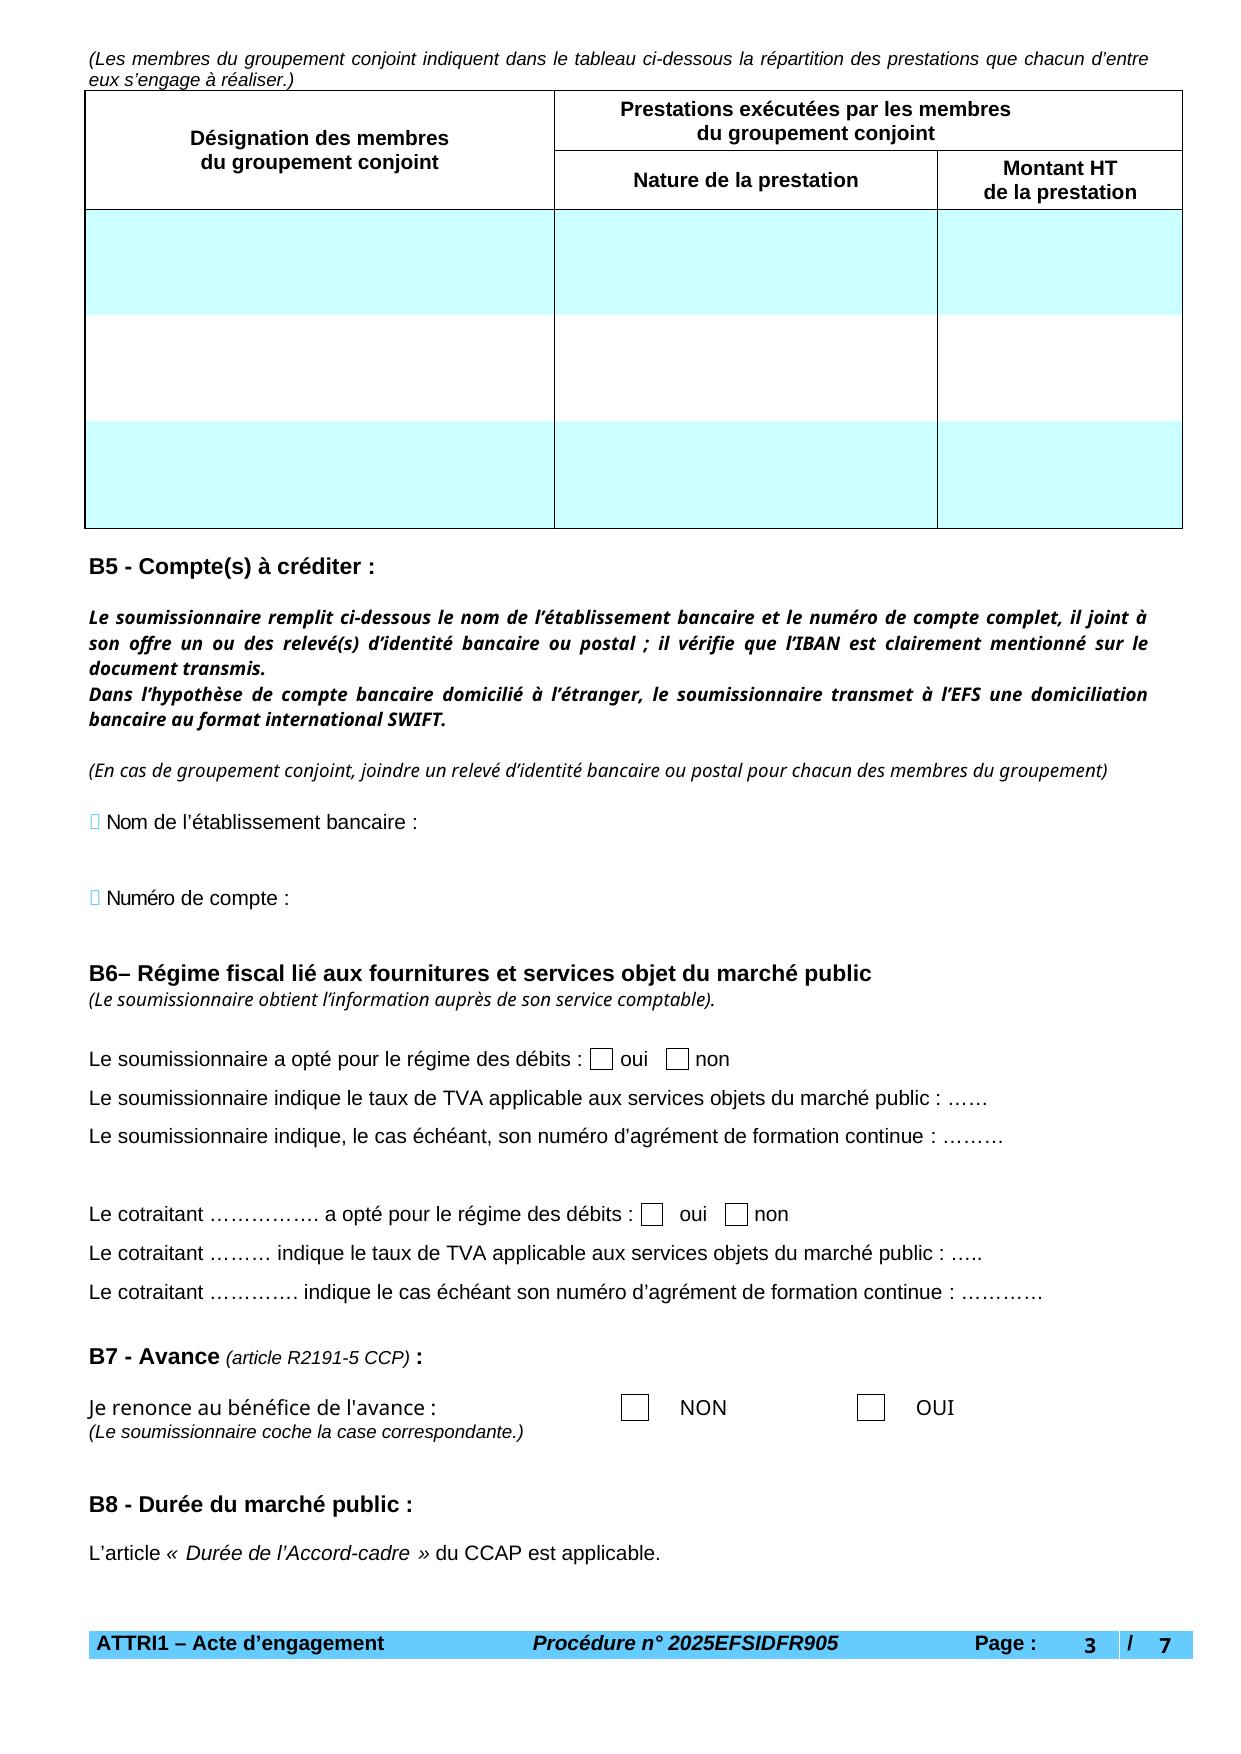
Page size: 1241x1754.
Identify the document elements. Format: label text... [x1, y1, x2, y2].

table_cell [555, 421, 937, 528]
table_cell [938, 315, 1182, 421]
text Le soumissionnaire indique, le cas échéant, son numéro d’agrément de formation continue : ……… [89, 1124, 1152, 1148]
text (En cas de groupement conjoint, joindre un relevé d’identité bancaire ou postal pour chacun des membres du groupement) [89, 758, 1152, 783]
table_header Désignation des membres du groupement conjoint [86, 91, 554, 208]
table_cell Nature de la prestation [555, 151, 937, 208]
table_cell [938, 421, 1182, 528]
text Le cotraitant ……………. a opté pour le régime des débits : oui non [89, 1202, 1152, 1226]
text Le soumissionnaire remplit ci-dessous le nom de l’établissement bancaire et le numéro de compte complet, il joint à son offre un ou des relevé(s) d’identité bancaire ou postal ; il vérifie que l’IBAN est clairement mentionné sur le document transmis. [89, 604, 1152, 681]
text B7 - Avance (article R2191-5 CCP) : [89, 1343, 1152, 1369]
text Le cotraitant ……… indique le taux de TVA applicable aux services objets du marché public : ….. [89, 1241, 1152, 1265]
table_cell [86, 315, 554, 421]
text L’article « Durée de l’Accord-cadre » du CCAP est applicable. [89, 1541, 1152, 1565]
text (Le soumissionnaire coche la case correspondante.) [89, 1421, 1152, 1443]
text (Les membres du groupement conjoint indiquent dans le tableau ci-dessous la répartition des prestations que chacun d’entre eux s’engage à réaliser.) [89, 47, 1152, 90]
text (Le soumissionnaire obtient l’information auprès de son service comptable). [89, 986, 1152, 1012]
text Le soumissionnaire a opté pour le régime des débits : oui non [89, 1047, 1152, 1071]
table_cell [86, 210, 554, 315]
table_cell [555, 210, 937, 315]
text Dans l’hypothèse de compte bancaire domicilié à l’étranger, le soumissionnaire transmet à l’EFS une domiciliation bancaire au format international SWIFT. [89, 681, 1152, 732]
table_cell Montant HT de la prestation [938, 151, 1182, 208]
text Je renonce au bénéfice de l'avance : NON OUI [89, 1393, 1152, 1421]
text B6– Régime fiscal lié aux fournitures et services objet du marché public [89, 960, 1152, 986]
table_cell [86, 421, 554, 528]
table_cell [938, 210, 1182, 315]
text B5 - Compte(s) à créditer : [89, 553, 1152, 579]
text  Numéro de compte : [89, 883, 1152, 912]
text Le soumissionnaire indique le taux de TVA applicable aux services objets du marché public : …… [89, 1086, 1152, 1109]
subtitle B8 - Durée du marché public : [89, 1491, 1152, 1517]
table_header Prestations exécutées par les membres du groupement conjoint [555, 91, 1182, 149]
text Le cotraitant …………. indique le cas échéant son numéro d’agrément de formation continue : ………… [89, 1280, 1152, 1304]
table_cell [555, 315, 937, 421]
text  Nom de l’établissement bancaire : [89, 807, 1152, 836]
